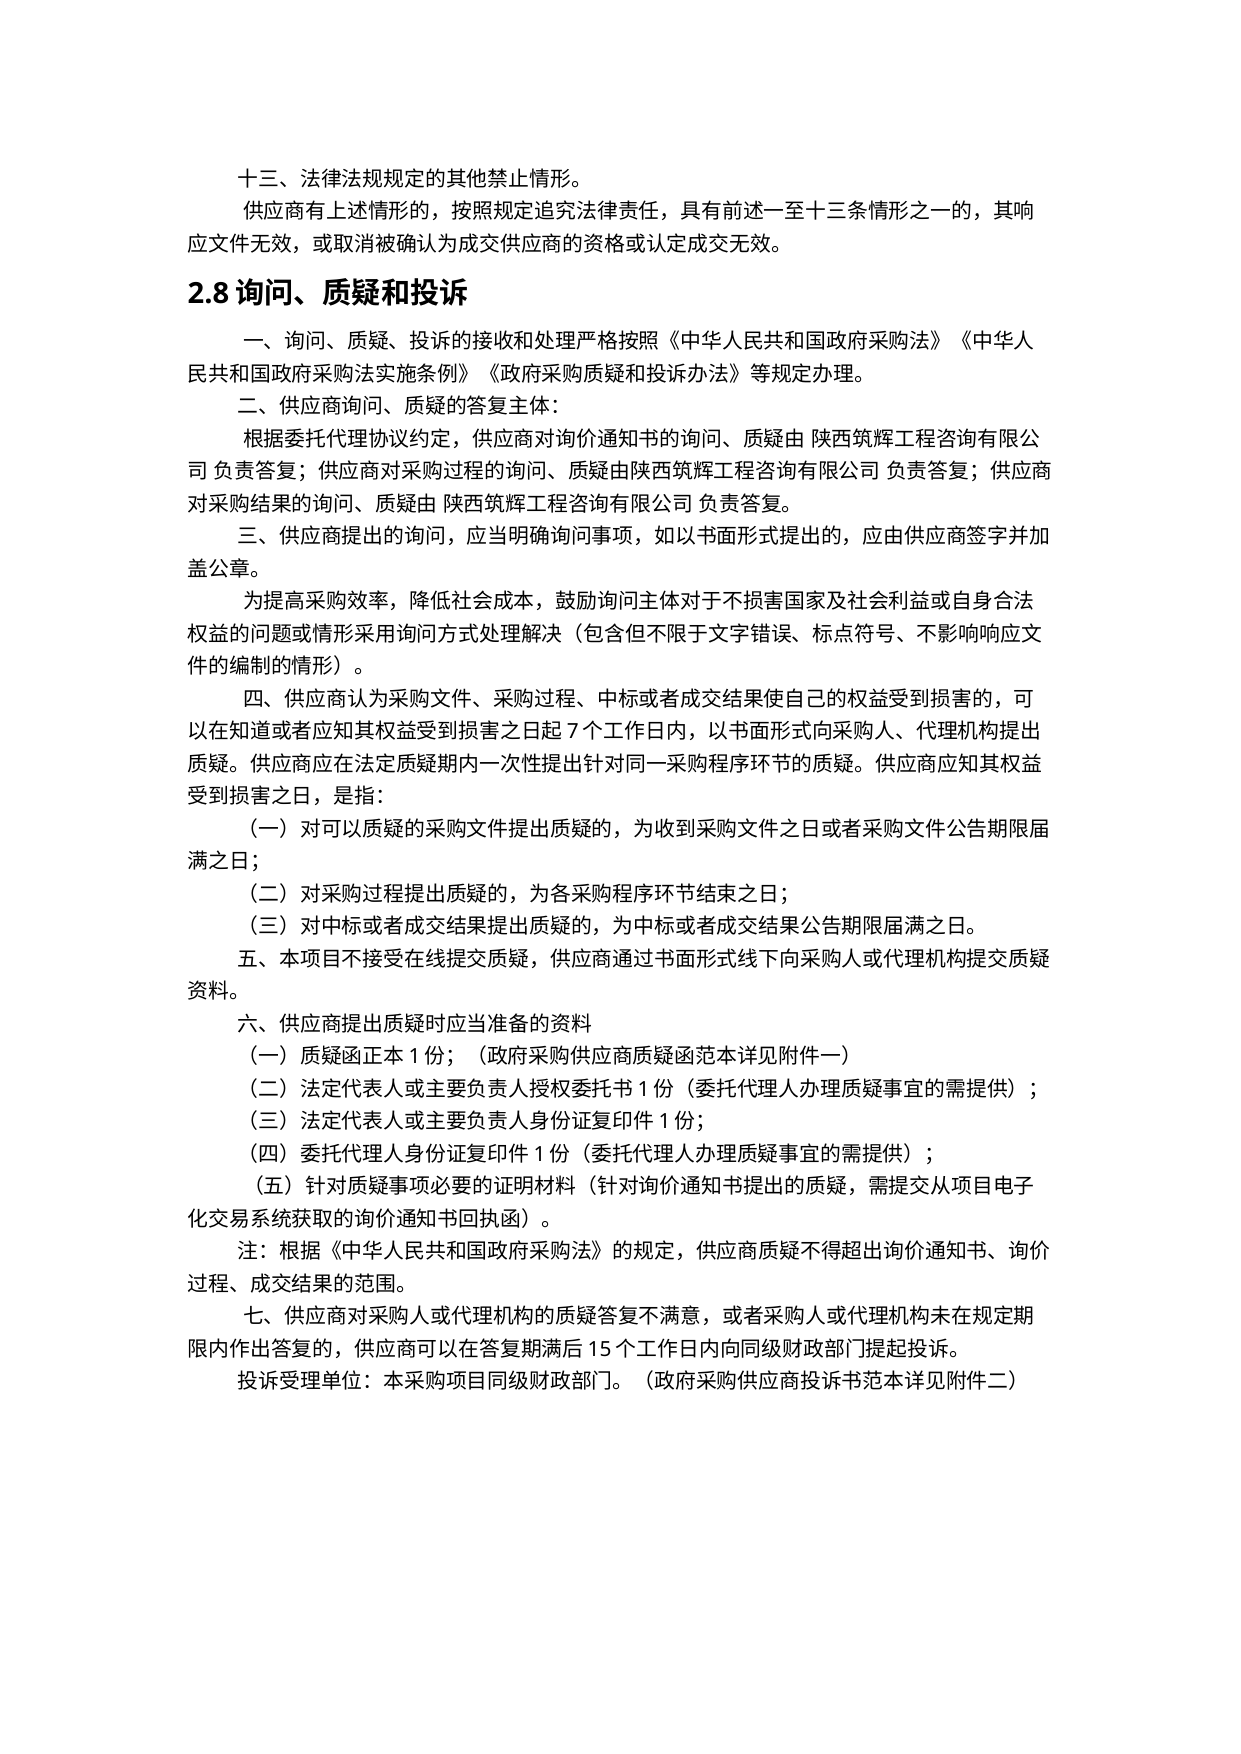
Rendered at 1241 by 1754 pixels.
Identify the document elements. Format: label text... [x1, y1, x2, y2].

text 2.8询问、质疑和投诉 [187, 259, 1053, 324]
text （四）委托代理人身份证复印件1份（委托代理人办理质疑事宜的需提供）； [187, 1137, 1053, 1169]
text （一）质疑函正本1份；（政府采购供应商质疑函范本详见附件一） [187, 1039, 1053, 1072]
text （三）法定代表人或主要负责人身份证复印件1份； [187, 1104, 1053, 1137]
text 五、本项目不接受在线提交质疑，供应商通过书面形式线下向采购人或代理机构提交质疑资料。 [187, 942, 1053, 1007]
text 二、供应商询问、质疑的答复主体： [187, 389, 1053, 422]
text （二）对采购过程提出质疑的，为各采购程序环节结束之日； [187, 877, 1053, 909]
text （三）对中标或者成交结果提出质疑的，为中标或者成交结果公告期限届满之日。 [187, 909, 1053, 942]
text 十三、法律法规规定的其他禁止情形。 [187, 162, 1053, 194]
text 根据委托代理协议约定，供应商对询价通知书的询问、质疑由 陕西筑辉工程咨询有限公司 负责答复；供应商对采购过程的询问、质疑由陕西筑辉工程咨询有限公司 负责答复；供应商对采购结果的询问、质疑由 陕西筑辉工程咨询有限公司 负责答复。 [187, 422, 1053, 519]
text 一、询问、质疑、投诉的接收和处理严格按照《中华人民共和国政府采购法》《中华人民共和国政府采购法实施条例》《政府采购质疑和投诉办法》等规定办理。 [187, 324, 1053, 389]
text 七、供应商对采购人或代理机构的质疑答复不满意，或者采购人或代理机构未在规定期限内作出答复的，供应商可以在答复期满后15个工作日内向同级财政部门提起投诉。 [187, 1299, 1053, 1364]
text 供应商有上述情形的，按照规定追究法律责任，具有前述一至十三条情形之一的，其响应文件无效，或取消被确认为成交供应商的资格或认定成交无效。 [187, 194, 1053, 259]
text （五）针对质疑事项必要的证明材料（针对询价通知书提出的质疑，需提交从项目电子化交易系统获取的询价通知书回执函）。 [187, 1169, 1053, 1234]
text 六、供应商提出质疑时应当准备的资料 [187, 1007, 1053, 1039]
text （一）对可以质疑的采购文件提出质疑的，为收到采购文件之日或者采购文件公告期限届满之日； [187, 812, 1053, 877]
text 注：根据《中华人民共和国政府采购法》的规定，供应商质疑不得超出询价通知书、询价过程、成交结果的范围。 [187, 1234, 1053, 1299]
text （二）法定代表人或主要负责人授权委托书1份（委托代理人办理质疑事宜的需提供）； [187, 1072, 1053, 1104]
text 四、供应商认为采购文件、采购过程、中标或者成交结果使自己的权益受到损害的，可以在知道或者应知其权益受到损害之日起7个工作日内，以书面形式向采购人、代理机构提出质疑。供应商应在法定质疑期内一次性提出针对同一采购程序环节的质疑。供应商应知其权益受到损害之日，是指： [187, 682, 1053, 812]
text 投诉受理单位：本采购项目同级财政部门。（政府采购供应商投诉书范本详见附件二） [187, 1364, 1053, 1397]
text 三、供应商提出的询问，应当明确询问事项，如以书面形式提出的，应由供应商签字并加盖公章。 [187, 519, 1053, 584]
text 为提高采购效率，降低社会成本，鼓励询问主体对于不损害国家及社会利益或自身合法权益的问题或情形采用询问方式处理解决（包含但不限于文字错误、标点符号、不影响响应文件的编制的情形）。 [187, 584, 1053, 682]
